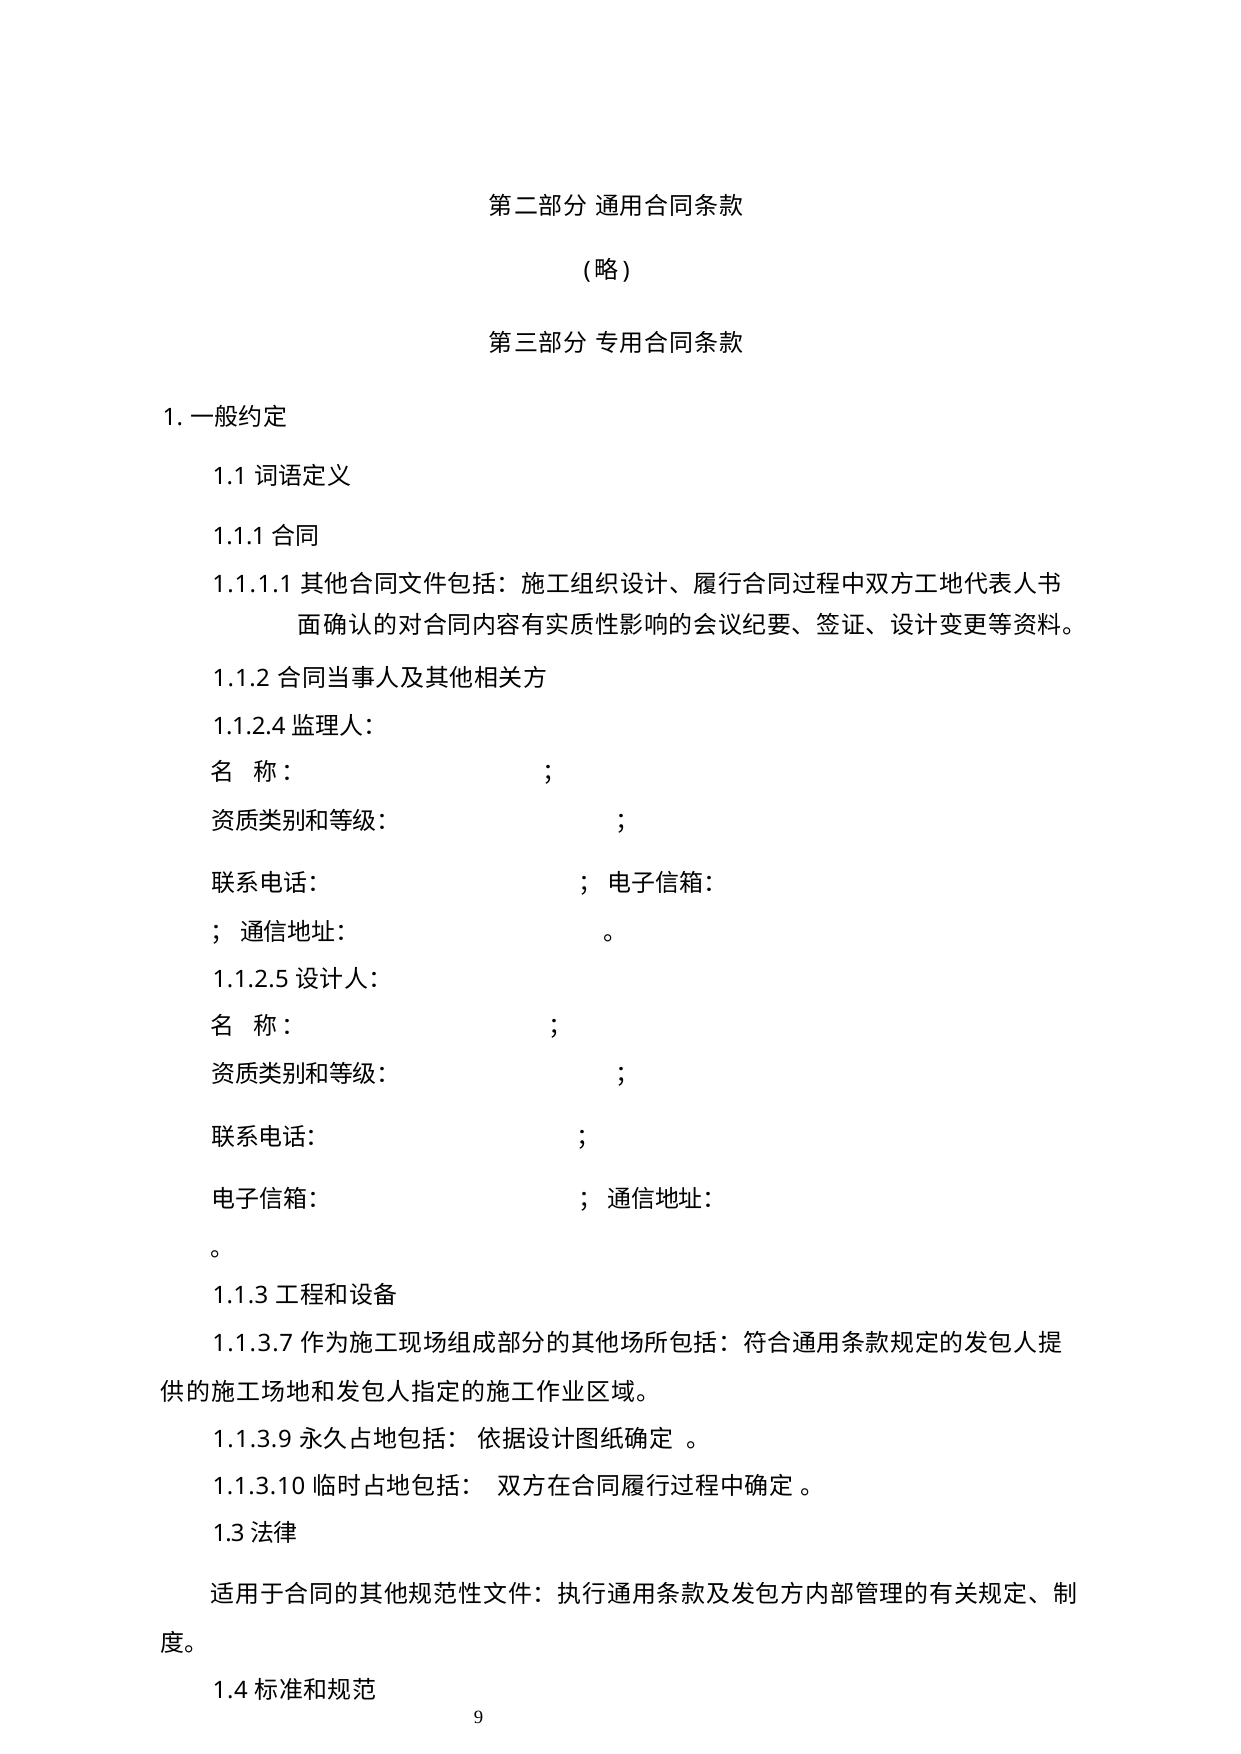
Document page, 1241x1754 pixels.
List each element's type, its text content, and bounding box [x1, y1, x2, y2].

text 联系电话： ； 电子信箱： ； 通信地址： 。 [210, 864, 916, 947]
text 第三部分 专用合同条款 [488, 325, 1087, 358]
text 1.1.3.10 临时占地包括： 双方在合同履行过程中确定 。 [212, 1468, 1087, 1501]
text 1.1.2.4 监理人： [212, 707, 1087, 741]
text 1.4 标准和规范 [212, 1672, 1087, 1705]
text 1.1 词语定义 [212, 458, 1087, 491]
text 资质类别和等级： ； [210, 1055, 916, 1089]
text 名 称 ： ； [211, 1008, 1087, 1041]
text 1.1.2.5 设计人： [212, 961, 1087, 994]
text 电子信箱： ； 通信地址： 。 [210, 1180, 916, 1263]
text 1.1.3.7 作为施工现场组成部分的其他场所包括：符合通用条款规定的发包人提供的施工场地和发包人指定的施工作业区域。 [160, 1324, 1078, 1407]
text 1. 一般约定 [162, 399, 1087, 432]
text 联系电话： ； [210, 1117, 916, 1152]
text 适用于合同的其他规范性文件：执行通用条款及发包方内部管理的有关规定、制度。 [160, 1575, 1078, 1658]
text 1.1.2 合同当事人及其他相关方 [212, 660, 1087, 693]
text 第二部分 通用合同条款 [488, 188, 1087, 221]
text 名 称 ： ； [211, 754, 1087, 787]
text 1.3 法律 [212, 1515, 1087, 1548]
text 1.1.3.9 永久占地包括： 依据设计图纸确定 。 [212, 1421, 1087, 1454]
text 资质类别和等级： ； [210, 801, 916, 836]
text 1.1.1.1 其他合同文件包括：施工组织设计、履行合同过程中双方工地代表人书 面确认的对合同内容有实质性影响的会议纪要、签证、设计变更等资料。 [212, 565, 1087, 640]
text 1.1.1 合同 [212, 518, 1087, 551]
text 1.1.3 工程和设备 [212, 1277, 1087, 1310]
text (略) [583, 252, 1087, 286]
